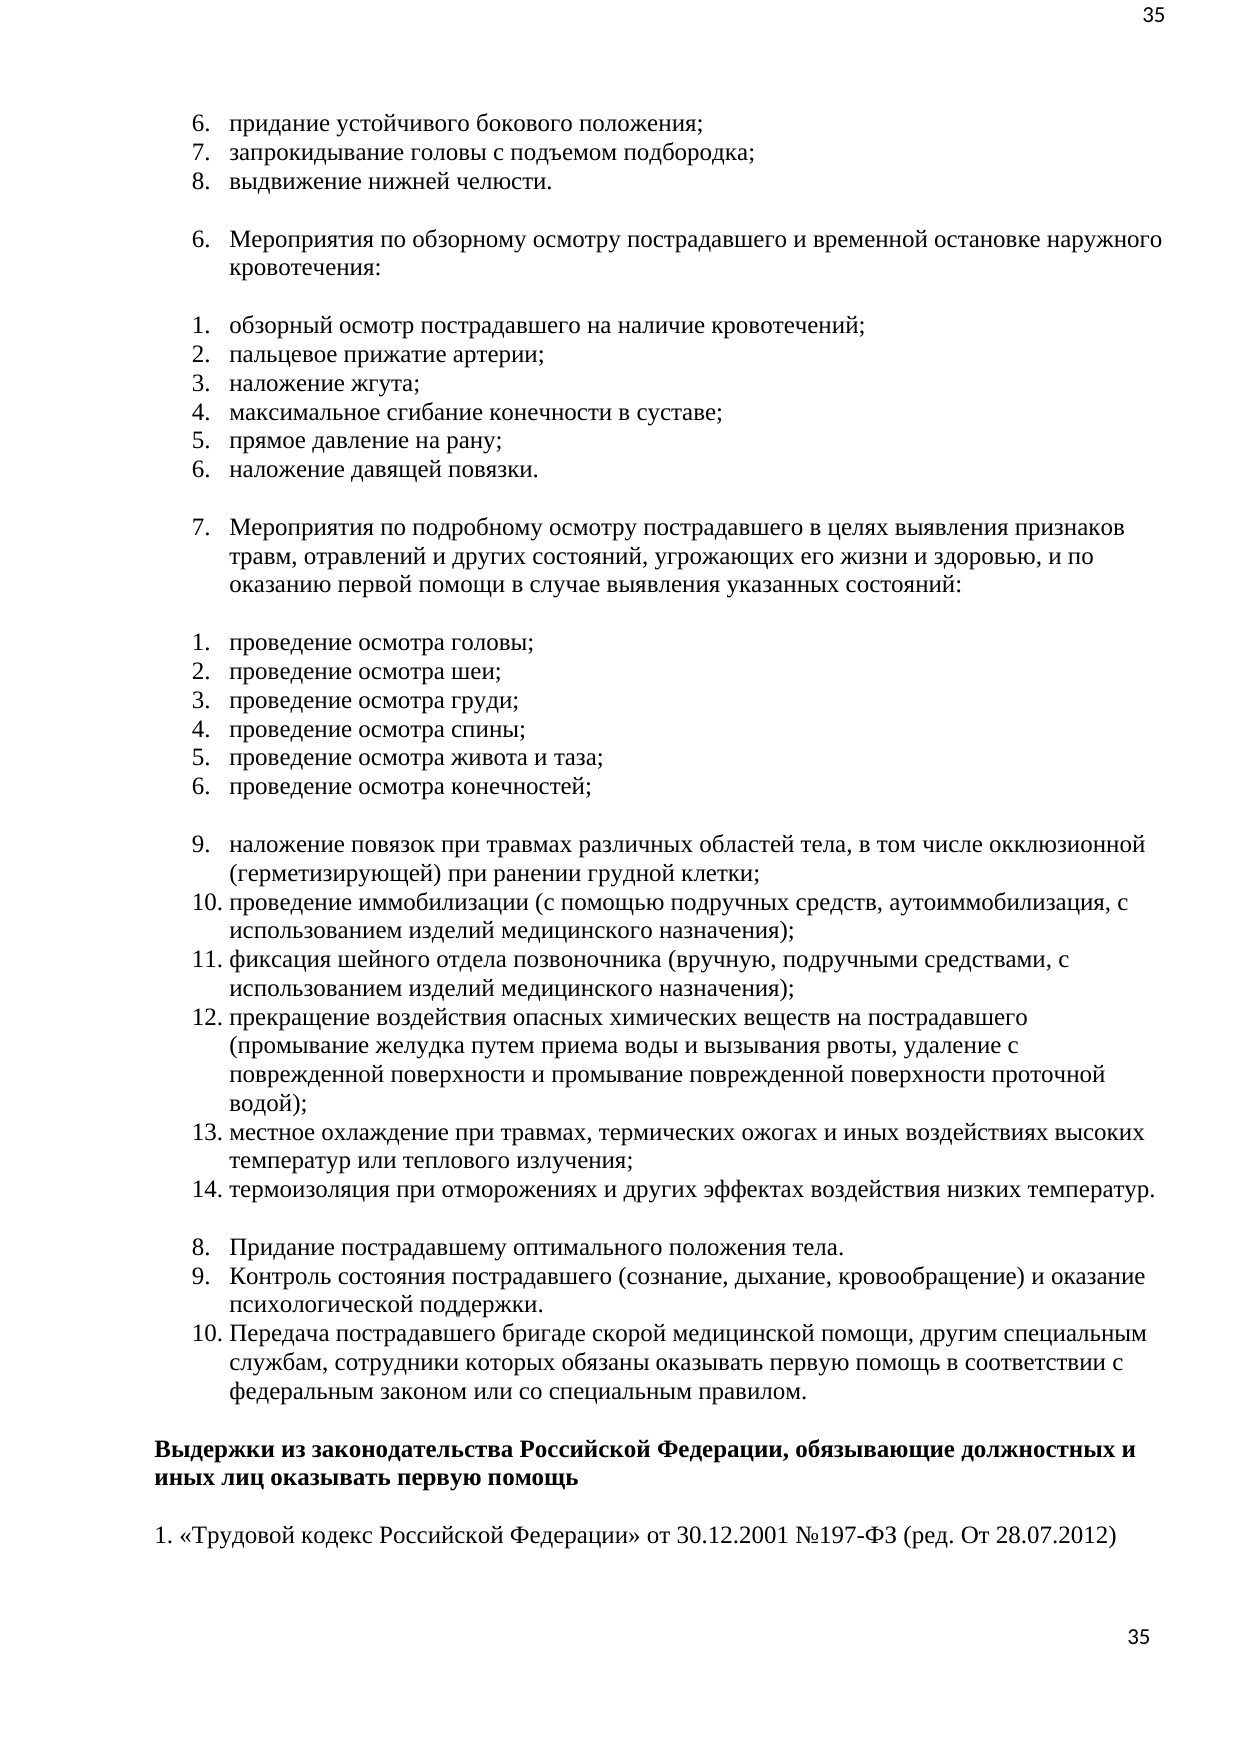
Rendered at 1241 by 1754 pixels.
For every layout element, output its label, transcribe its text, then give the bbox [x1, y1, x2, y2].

text Выдержки из законодательства Российской Федерации, обязывающие должностных и иных лиц оказывать первую помощь [154, 1434, 1165, 1491]
list придание устойчивого бокового положения; [192, 108, 1165, 137]
list Контроль состояния пострадавшего (сознание, дыхание, кровообращение) и оказание психологической поддержки. [192, 1261, 1165, 1318]
text 1. «Трудовой кодекс Российской Федерации» от 30.12.2001 №197-ФЗ (ред. От 28.07.2012) [154, 1520, 1165, 1549]
list наложение жгута; [192, 368, 1165, 397]
list проведение иммобилизации (с помощью подручных средств, аутоиммобилизация, с использованием изделий медицинского назначения); [192, 887, 1165, 944]
list проведение осмотра груди; [192, 685, 1165, 714]
list местное охлаждение при травмах, термических ожогах и иных воздействиях высоких температур или теплового излучения; [192, 1117, 1165, 1174]
list проведение осмотра шеи; [192, 656, 1165, 685]
list проведение осмотра конечностей; [192, 771, 1165, 800]
list Мероприятия по обзорному осмотру пострадавшего и временной остановке наружного кровотечения: [192, 224, 1165, 281]
list Мероприятия по подробному осмотру пострадавшего в целях выявления признаков травм, отравлений и других состояний, угрожающих его жизни и здоровью, и по оказанию первой помощи в случае выявления указанных состояний: [192, 512, 1165, 598]
list проведение осмотра живота и таза; [192, 742, 1165, 771]
list максимальное сгибание конечности в суставе; [192, 397, 1165, 425]
list выдвижение нижней челюсти. [192, 166, 1165, 194]
list проведение осмотра спины; [192, 714, 1165, 742]
list фиксация шейного отдела позвоночника (вручную, подручными средствами, с использованием изделий медицинского назначения); [192, 944, 1165, 1002]
list прямое давление на рану; [192, 425, 1165, 454]
list обзорный осмотр пострадавшего на наличие кровотечений; [192, 310, 1165, 339]
list термоизоляция при отморожениях и других эффектах воздействия низких температур. [192, 1174, 1165, 1203]
list проведение осмотра головы; [192, 627, 1165, 656]
list Передача пострадавшего бригаде скорой медицинской помощи, другим специальным службам, сотрудники которых обязаны оказывать первую помощь в соответствии с федеральным законом или со специальным правилом. [192, 1318, 1165, 1404]
list Придание пострадавшему оптимального положения тела. [192, 1232, 1165, 1261]
list пальцевое прижатие артерии; [192, 339, 1165, 368]
list наложение давящей повязки. [192, 454, 1165, 483]
list наложение повязок при травмах различных областей тела, в том числе окклюзионной (герметизирующей) при ранении грудной клетки; [192, 829, 1165, 887]
list запрокидывание головы с подъемом подбородка; [192, 137, 1165, 166]
list прекращение воздействия опасных химических веществ на пострадавшего (промывание желудка путем приема воды и вызывания рвоты, удаление с поврежденной поверхности и промывание поврежденной поверхности проточной водой); [192, 1002, 1165, 1117]
